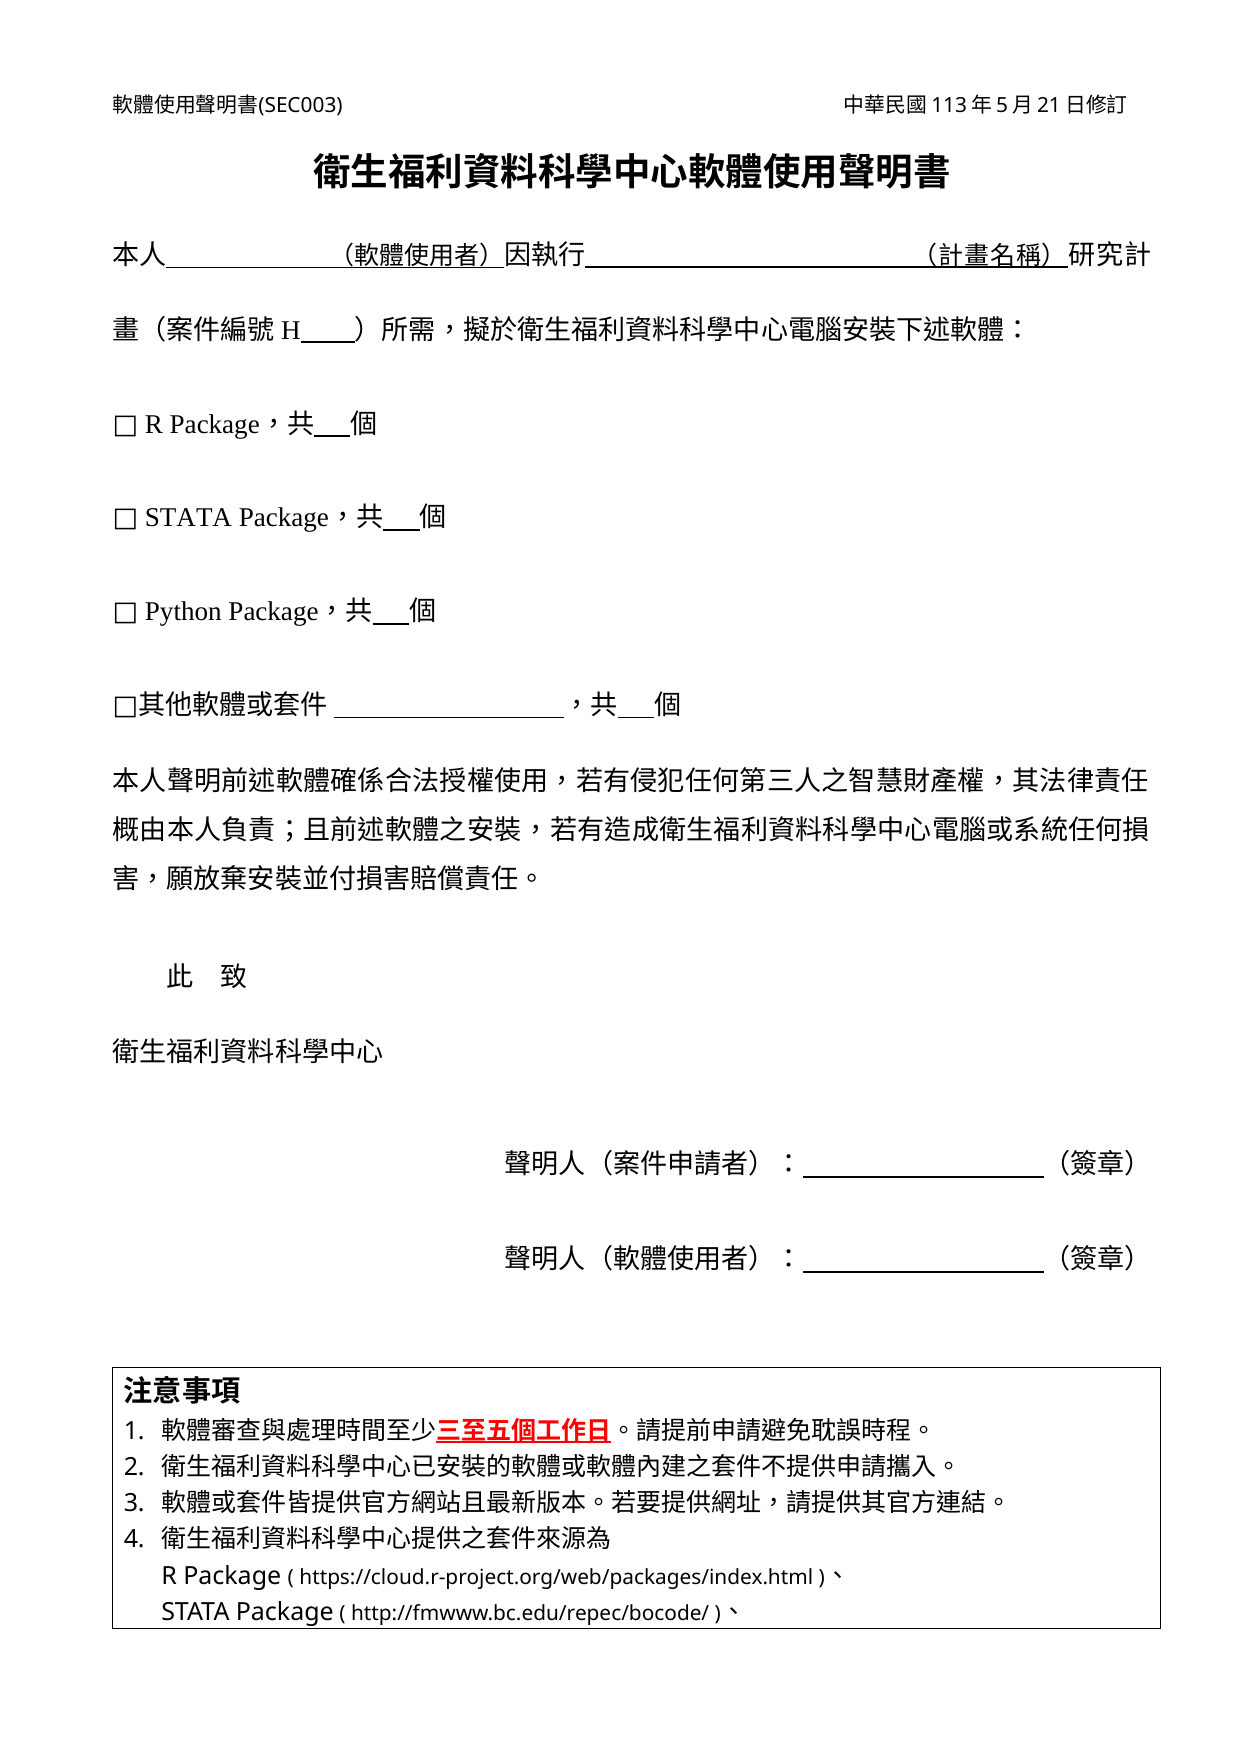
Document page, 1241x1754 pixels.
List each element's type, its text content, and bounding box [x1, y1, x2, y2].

text 衛生福利資料科學中心軟體使用聲明書 [112, 142, 1152, 196]
text 聲明人（案件申請者）： （簽章） [112, 1125, 1152, 1200]
text 聲明人（軟體使用者）： （簽章） [112, 1219, 1152, 1294]
text □ R Package，共 個 [112, 384, 1152, 459]
text 本人 （軟體使用者）因執行 （計畫名稱）研究計畫（案件編號 H ）所需，擬於衛生福利資料科學中心電腦安裝下述軟體： [112, 215, 1152, 365]
text 衛生福利資料科學中心 [112, 1012, 1152, 1087]
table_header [113, 1368, 1160, 1628]
text □ STATA Package，共 個 [112, 478, 1152, 553]
text 此 致 [112, 937, 1152, 1012]
text 本人聲明前述軟體確係合法授權使用，若有侵犯任何第三人之智慧財產權，其法律責任概由本人負責；且前述軟體之安裝，若有造成衛生福利資料科學中心電腦或系統任何損害，願放棄安裝並付損害賠償責任。 [112, 759, 1152, 896]
text □ Python Package，共 個 [112, 571, 1152, 646]
text □其他軟體或套件 ，共 個 [112, 665, 1152, 740]
